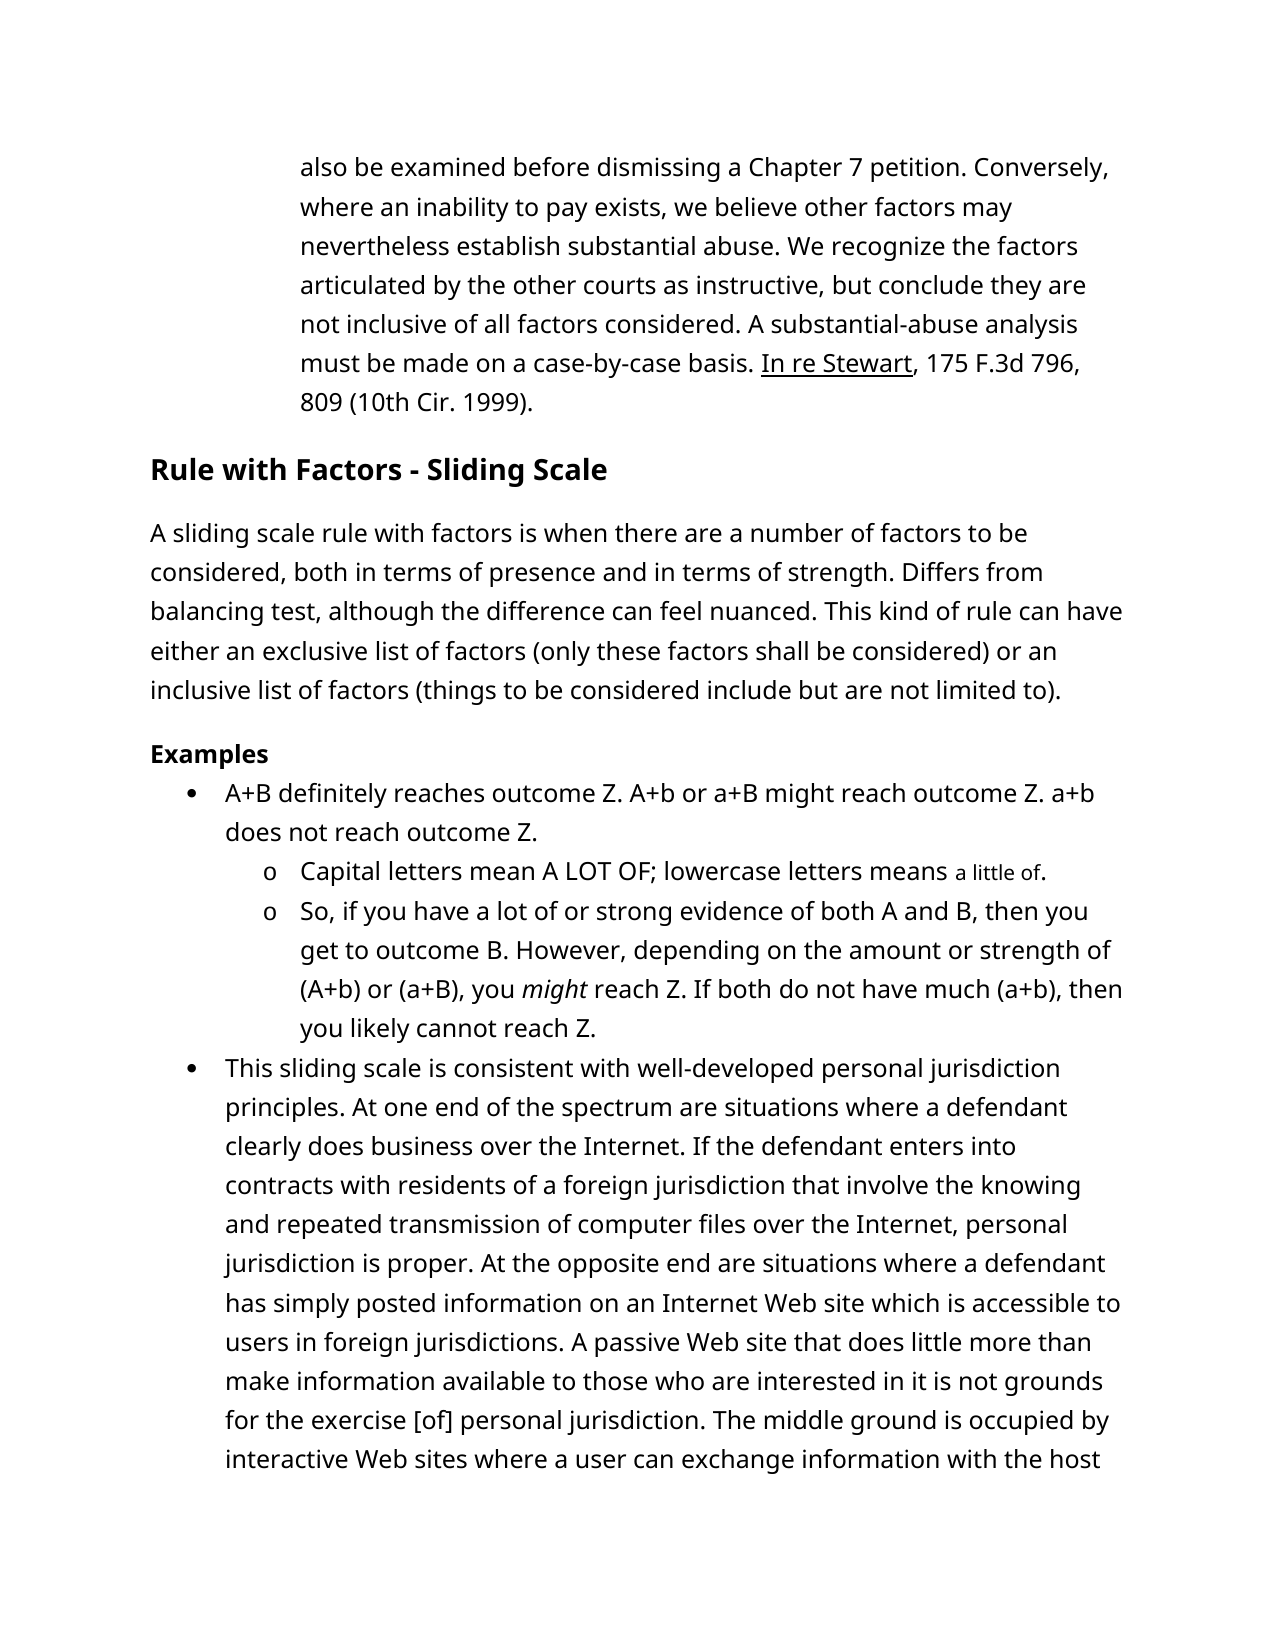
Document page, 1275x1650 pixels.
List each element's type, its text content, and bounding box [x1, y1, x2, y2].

text A sliding scale rule with factors is when there are a number of factors to be considered, both in terms of presence and in terms of strength. Differs from balancing test, although the difference can feel nuanced. This kind of rule can have either an exclusive list of factors (only these factors shall be considered) or an inclusive list of factors (things to be considered include but are not limited to). [150, 516, 1125, 706]
subtitle Rule with Factors - Sliding Scale [150, 449, 1125, 489]
list Capital letters mean A LOT OF; lowercase letters means a little of. [262, 854, 1125, 888]
list A+B definitely reaches outcome Z. A+b or a+B might reach outcome Z. a+b does not reach outcome Z. [187, 776, 1125, 849]
list So, if you have a lot of or strong evidence of both A and B, then you get to outcome B. However, depending on the amount or strength of (A+b) or (a+B), you might reach Z. If both do not have much (a+b), then you likely cannot reach Z. [262, 893, 1125, 1045]
subtitle Examples [150, 736, 1125, 771]
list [187, 1050, 1125, 1476]
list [262, 150, 1125, 419]
